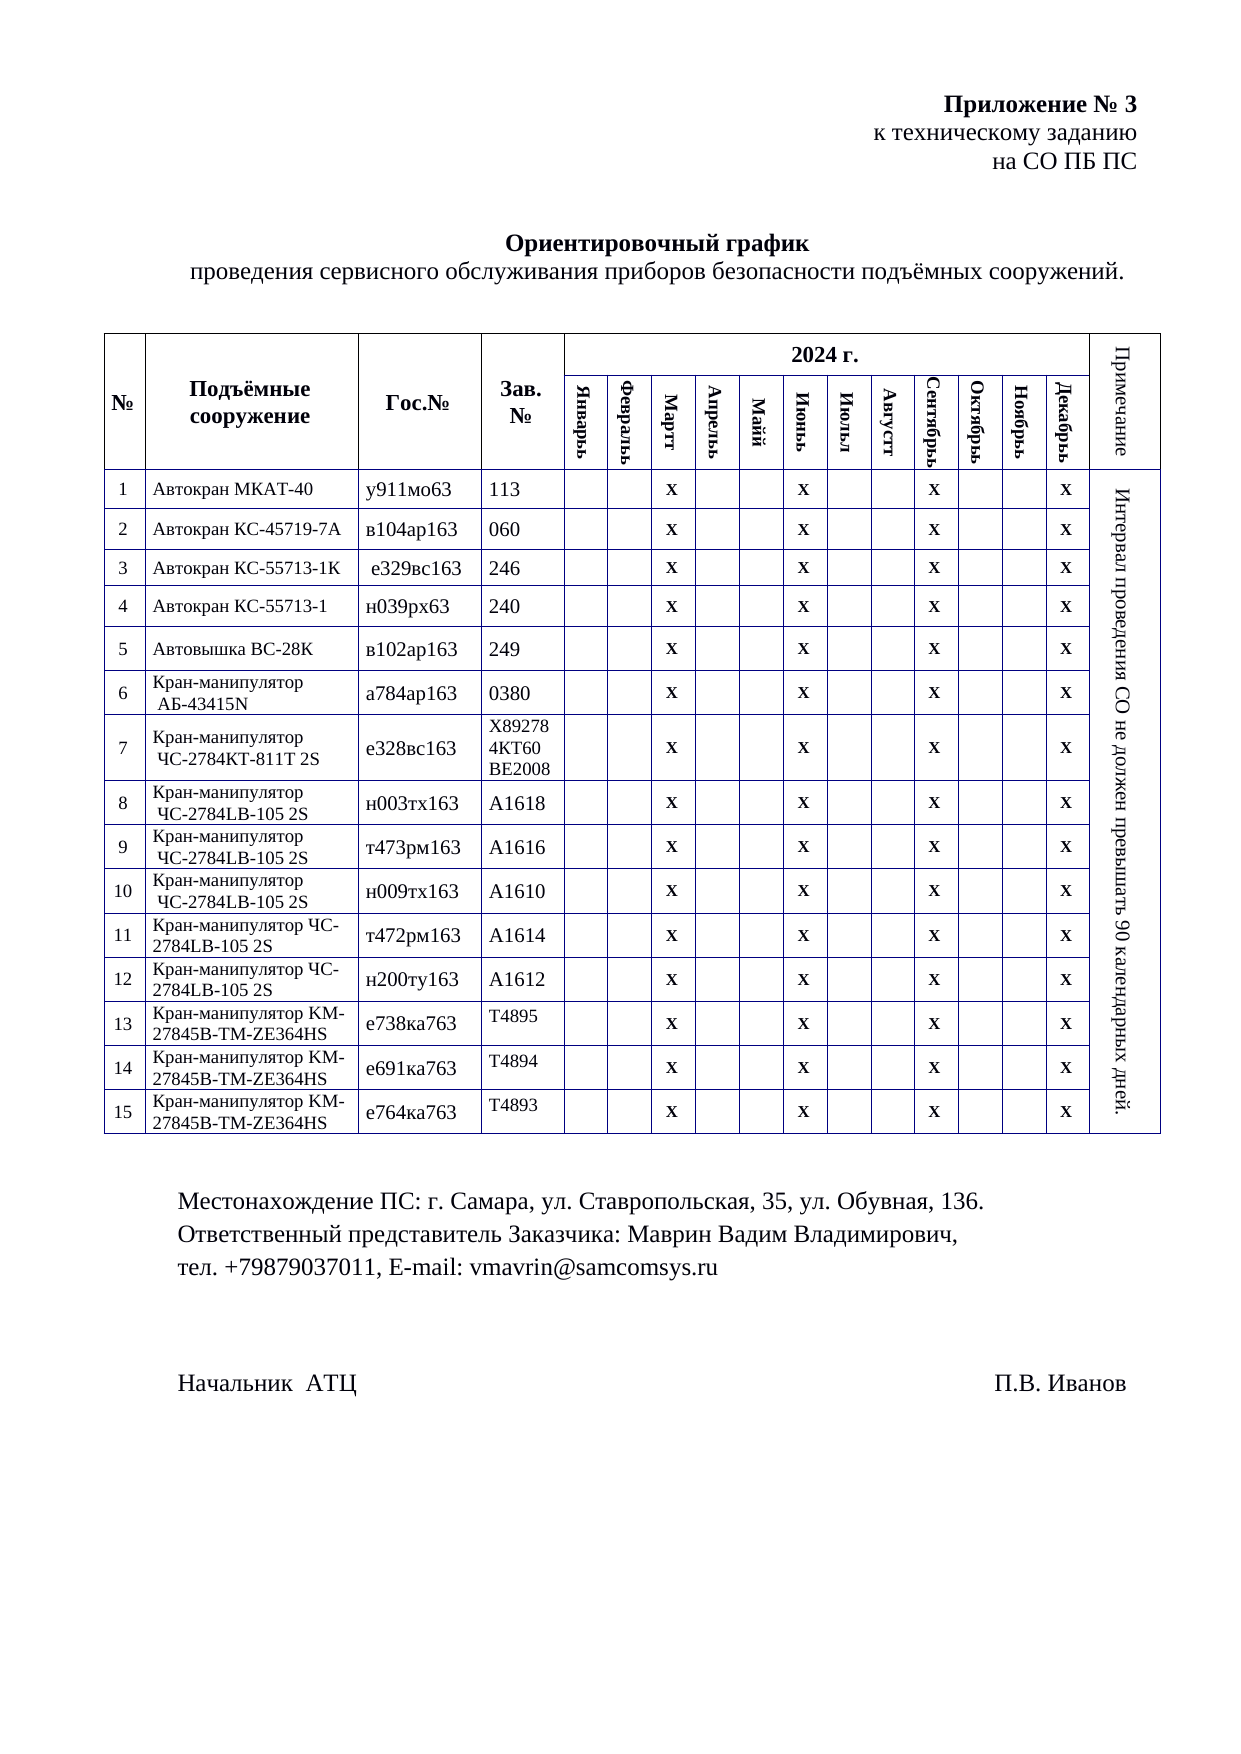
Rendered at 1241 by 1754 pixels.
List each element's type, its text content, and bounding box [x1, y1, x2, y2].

table_cell 1 [105, 470, 145, 508]
table_header Зав.№ [482, 334, 564, 469]
table_cell Х [1047, 825, 1089, 868]
table_cell Х [1047, 586, 1089, 626]
table_cell Х [915, 958, 958, 1001]
table_cell Х [652, 671, 695, 714]
table_cell Х [652, 958, 695, 1001]
table_cell [872, 671, 914, 714]
table_cell Т4895 [482, 1002, 564, 1045]
table_cell [959, 958, 1002, 1001]
table_cell [828, 958, 871, 1001]
table_cell Автокран КС-55713-1К [146, 550, 358, 585]
table_cell Декабрьь [1047, 376, 1089, 469]
table_cell [872, 1090, 914, 1133]
table_cell Х [915, 1002, 958, 1045]
table_cell Х [784, 869, 827, 912]
table_cell [828, 825, 871, 868]
table_cell Т4893 [482, 1090, 564, 1133]
table_cell [828, 627, 871, 670]
table_cell [740, 586, 783, 626]
table_header Подъёмные сооружение [146, 334, 358, 469]
table_cell н009тх163 [359, 869, 481, 912]
table_cell [565, 627, 607, 670]
table_cell [696, 586, 739, 626]
table_cell Х [784, 1046, 827, 1089]
table_cell Автокран КС-55713-1 [146, 586, 358, 626]
table_cell Ноябрьь [1003, 376, 1046, 469]
table_cell [608, 550, 651, 585]
table_cell [565, 781, 607, 824]
text Ответственный представитель Заказчика: Маврин Вадим Владимирович, [177, 1219, 1137, 1248]
table_cell [959, 550, 1002, 585]
text проведения сервисного обслуживания приборов безопасности подъёмных сооружений. [177, 256, 1137, 285]
text Ориентировочный график [177, 228, 1137, 256]
table_cell Х [784, 715, 827, 780]
text тел. +79879037011, E-mail: vmavrin@samcomsys.ru [177, 1252, 1137, 1281]
table_cell 246 [482, 550, 564, 585]
table_cell Октябрьь [959, 376, 1002, 469]
table_cell Х [1047, 1046, 1089, 1089]
table_cell [740, 1002, 783, 1045]
table_cell Х [652, 586, 695, 626]
table_cell [959, 1046, 1002, 1089]
table_cell [740, 671, 783, 714]
table_cell [696, 958, 739, 1001]
table_cell [696, 715, 739, 780]
table_cell Х [784, 470, 827, 508]
table_cell А1610 [482, 869, 564, 912]
table_cell Х [784, 671, 827, 714]
table_cell [740, 550, 783, 585]
table_cell 240 [482, 586, 564, 626]
table_cell [696, 914, 739, 957]
table_cell Кран-манипулятор АБ-43415N [146, 671, 358, 714]
table_cell 11 [105, 914, 145, 957]
table_cell Мартт [652, 376, 695, 469]
table_cell [740, 958, 783, 1001]
table_cell Х [652, 715, 695, 780]
table_cell [872, 509, 914, 549]
table_cell Х [784, 914, 827, 957]
table_cell Х892784КТ60ВЕ2008 [482, 715, 564, 780]
table_cell [1003, 781, 1046, 824]
table_cell 14 [105, 1046, 145, 1089]
table_cell н003тх163 [359, 781, 481, 824]
table_cell Х [1047, 550, 1089, 585]
table_cell Интервал проведения СО не должен превышать 90 календарных дней. [1090, 470, 1160, 1133]
table_cell [828, 671, 871, 714]
table_cell Х [915, 509, 958, 549]
table_cell Х [1047, 869, 1089, 912]
table_cell н039рх63 [359, 586, 481, 626]
table_cell [696, 550, 739, 585]
table_cell [740, 914, 783, 957]
table_cell [1003, 586, 1046, 626]
table_cell [959, 509, 1002, 549]
table_cell [872, 958, 914, 1001]
table_cell а784ар163 [359, 671, 481, 714]
table_cell Х [652, 627, 695, 670]
table_cell Х [915, 781, 958, 824]
table_cell 15 [105, 1090, 145, 1133]
table_cell [828, 869, 871, 912]
table_cell Х [784, 550, 827, 585]
table_cell [696, 869, 739, 912]
table_cell [872, 586, 914, 626]
table_cell Автокран КС-45719-7А [146, 509, 358, 549]
table_cell Х [915, 586, 958, 626]
table_cell Июльл [828, 376, 871, 469]
text на СО ПБ ПС [251, 146, 1137, 175]
table_cell [696, 627, 739, 670]
table_cell е328вс163 [359, 715, 481, 780]
table_cell 4 [105, 586, 145, 626]
table_cell т472рм163 [359, 914, 481, 957]
table_cell 13 [105, 1002, 145, 1045]
table_cell Х [1047, 470, 1089, 508]
table_cell Февральь [608, 376, 651, 469]
table_cell [565, 470, 607, 508]
table_cell Августт [872, 376, 914, 469]
table_cell [959, 586, 1002, 626]
table_cell Х [1047, 914, 1089, 957]
table_cell Х [784, 509, 827, 549]
table_cell [608, 470, 651, 508]
table_cell [1003, 958, 1046, 1001]
table_cell Х [652, 869, 695, 912]
table_cell [959, 1090, 1002, 1133]
table_cell Х [652, 470, 695, 508]
table_cell [959, 825, 1002, 868]
table_cell [872, 825, 914, 868]
table_cell 3 [105, 550, 145, 585]
table_cell [565, 586, 607, 626]
table_cell [872, 914, 914, 957]
table_cell [696, 1002, 739, 1045]
table_cell [828, 550, 871, 585]
table_cell Х [915, 671, 958, 714]
table_header Примечание [1090, 334, 1160, 469]
table_cell Кран-манипулятор ЧС-2784LB-105 2S [146, 781, 358, 824]
table_cell [608, 825, 651, 868]
table_cell [696, 825, 739, 868]
table_cell [740, 509, 783, 549]
table_cell Х [652, 1090, 695, 1133]
table_cell Кран-манипулятор ЧС-2784КТ-811T 2S [146, 715, 358, 780]
table_cell [1003, 914, 1046, 957]
text Приложение № 3 [177, 89, 1137, 117]
table_cell 113 [482, 470, 564, 508]
table_cell [872, 1002, 914, 1045]
table_cell [959, 627, 1002, 670]
table_cell [828, 509, 871, 549]
table_cell [959, 715, 1002, 780]
table_cell 5 [105, 627, 145, 670]
table_cell [872, 869, 914, 912]
table_cell [1003, 1046, 1046, 1089]
table_cell Х [1047, 958, 1089, 1001]
table_cell Х [652, 914, 695, 957]
table_cell Х [784, 627, 827, 670]
table_cell Х [784, 586, 827, 626]
table_cell [1003, 715, 1046, 780]
table_cell [828, 914, 871, 957]
table_cell 060 [482, 509, 564, 549]
table_cell у911мо63 [359, 470, 481, 508]
table_header Гос.№ [359, 334, 481, 469]
table_cell Х [915, 1046, 958, 1089]
table_cell Х [784, 781, 827, 824]
table_cell [959, 1002, 1002, 1045]
table_cell [565, 509, 607, 549]
table_cell А1618 [482, 781, 564, 824]
table_cell Х [652, 825, 695, 868]
table_cell [1003, 869, 1046, 912]
table_cell [1003, 550, 1046, 585]
table_cell 12 [105, 958, 145, 1001]
table_cell Х [784, 1002, 827, 1045]
table_cell Кран-манипулятор KM-27845B-TM-ZE364HS [146, 1090, 358, 1133]
table_cell Х [915, 627, 958, 670]
table_cell Кран-манипулятор ЧС-2784LB-105 2S [146, 914, 358, 957]
table_cell [828, 1002, 871, 1045]
table_cell е329вс163 [359, 550, 481, 585]
table_cell [872, 715, 914, 780]
table_cell [608, 958, 651, 1001]
table_cell Х [652, 1002, 695, 1045]
table_cell 8 [105, 781, 145, 824]
table_cell А1614 [482, 914, 564, 957]
table_cell Кран-манипулятор KM-27845B-TM-ZE364HS [146, 1046, 358, 1089]
table_cell [608, 914, 651, 957]
table_cell Сентябрьь [915, 376, 958, 469]
table_cell Х [1047, 715, 1089, 780]
table_cell Июньь [784, 376, 827, 469]
table_cell Кран-манипулятор ЧС-2784LB-105 2S [146, 958, 358, 1001]
table_cell [1003, 825, 1046, 868]
table_cell [959, 470, 1002, 508]
table_cell [828, 1046, 871, 1089]
table_cell [608, 586, 651, 626]
table_cell е764ка763 [359, 1090, 481, 1133]
table_cell Х [784, 825, 827, 868]
table_cell [959, 671, 1002, 714]
table_cell Апрельь [696, 376, 739, 469]
table_cell [828, 781, 871, 824]
table_cell [565, 550, 607, 585]
table_cell Х [915, 1090, 958, 1133]
table_cell [1003, 509, 1046, 549]
table_cell Автокран МКАТ-40 [146, 470, 358, 508]
table_cell [565, 1046, 607, 1089]
table_cell [608, 1002, 651, 1045]
table_cell [872, 1046, 914, 1089]
table_cell Х [1047, 781, 1089, 824]
table_cell [608, 1046, 651, 1089]
table_cell е691ка763 [359, 1046, 481, 1089]
table_cell Х [652, 781, 695, 824]
table_cell Январьь [565, 376, 607, 469]
text Начальник АТЦ П.В. Иванов [177, 1368, 1137, 1397]
table_cell т473рм163 [359, 825, 481, 868]
text к техническому заданию [177, 117, 1137, 146]
table_cell [696, 470, 739, 508]
table_cell н200ту163 [359, 958, 481, 1001]
table_cell Х [652, 550, 695, 585]
table_header 2024 г. [565, 334, 1089, 374]
table_cell Х [915, 869, 958, 912]
table_cell [608, 715, 651, 780]
table_cell Кран-манипулятор ЧС-2784LB-105 2S [146, 825, 358, 868]
table_cell [565, 715, 607, 780]
table_cell [740, 825, 783, 868]
table_cell [608, 781, 651, 824]
table_cell [872, 627, 914, 670]
table_cell [872, 470, 914, 508]
table_cell [959, 914, 1002, 957]
table_cell [1003, 671, 1046, 714]
table_cell [565, 869, 607, 912]
table_cell [740, 781, 783, 824]
table_cell 249 [482, 627, 564, 670]
table_cell 10 [105, 869, 145, 912]
table_cell е738ка763 [359, 1002, 481, 1045]
table_cell [565, 1090, 607, 1133]
table_cell [565, 671, 607, 714]
table_cell Х [784, 1090, 827, 1133]
table_cell Х [915, 470, 958, 508]
table_cell [608, 627, 651, 670]
table_cell 6 [105, 671, 145, 714]
table_cell [740, 869, 783, 912]
table_cell [872, 550, 914, 585]
table_cell Кран-манипулятор KM-27845B-TM-ZE364HS [146, 1002, 358, 1045]
table_cell Майй [740, 376, 783, 469]
table_cell Х [652, 509, 695, 549]
table_cell [1003, 470, 1046, 508]
table_cell А1612 [482, 958, 564, 1001]
table_cell [696, 781, 739, 824]
table_cell [1003, 1090, 1046, 1133]
table_header № [105, 334, 145, 469]
table_cell 2 [105, 509, 145, 549]
table_cell [740, 1090, 783, 1133]
table_cell [959, 869, 1002, 912]
table_cell 7 [105, 715, 145, 780]
table_cell Х [1047, 509, 1089, 549]
table_cell [696, 509, 739, 549]
table_cell [608, 671, 651, 714]
table_cell Х [1047, 627, 1089, 670]
table_cell Х [915, 914, 958, 957]
table_cell Х [915, 715, 958, 780]
table_cell [608, 1090, 651, 1133]
table_cell [565, 1002, 607, 1045]
table_cell [740, 470, 783, 508]
table_cell [565, 825, 607, 868]
table_cell [696, 1090, 739, 1133]
table_cell [959, 781, 1002, 824]
table_cell Кран-манипулятор ЧС-2784LB-105 2S [146, 869, 358, 912]
table_cell Х [652, 1046, 695, 1089]
table_cell Х [915, 550, 958, 585]
table_cell Х [1047, 1002, 1089, 1045]
table_cell Автовышка ВС-28К [146, 627, 358, 670]
table_cell [608, 869, 651, 912]
table_cell Т4894 [482, 1046, 564, 1089]
table_cell Х [1047, 671, 1089, 714]
table_cell Х [1047, 1090, 1089, 1133]
table_cell [1003, 1002, 1046, 1045]
table_cell в102ар163 [359, 627, 481, 670]
table_cell [872, 781, 914, 824]
table_cell [696, 1046, 739, 1089]
table_cell [740, 715, 783, 780]
table_cell в104ар163 [359, 509, 481, 549]
table_cell А1616 [482, 825, 564, 868]
table_cell 9 [105, 825, 145, 868]
text Местонахождение ПС: г. Самара, ул. Ставропольская, 35, ул. Обувная, 136. [177, 1186, 1137, 1215]
table_cell 0380 [482, 671, 564, 714]
table_cell Х [915, 825, 958, 868]
table_cell [608, 509, 651, 549]
table_cell [740, 1046, 783, 1089]
table_cell [565, 914, 607, 957]
table_cell [740, 627, 783, 670]
table_cell [696, 671, 739, 714]
table_cell [565, 958, 607, 1001]
table_cell Х [784, 958, 827, 1001]
table_cell [828, 715, 871, 780]
table_cell [828, 1090, 871, 1133]
table_cell [828, 586, 871, 626]
table_cell [828, 470, 871, 508]
table_cell [1003, 627, 1046, 670]
